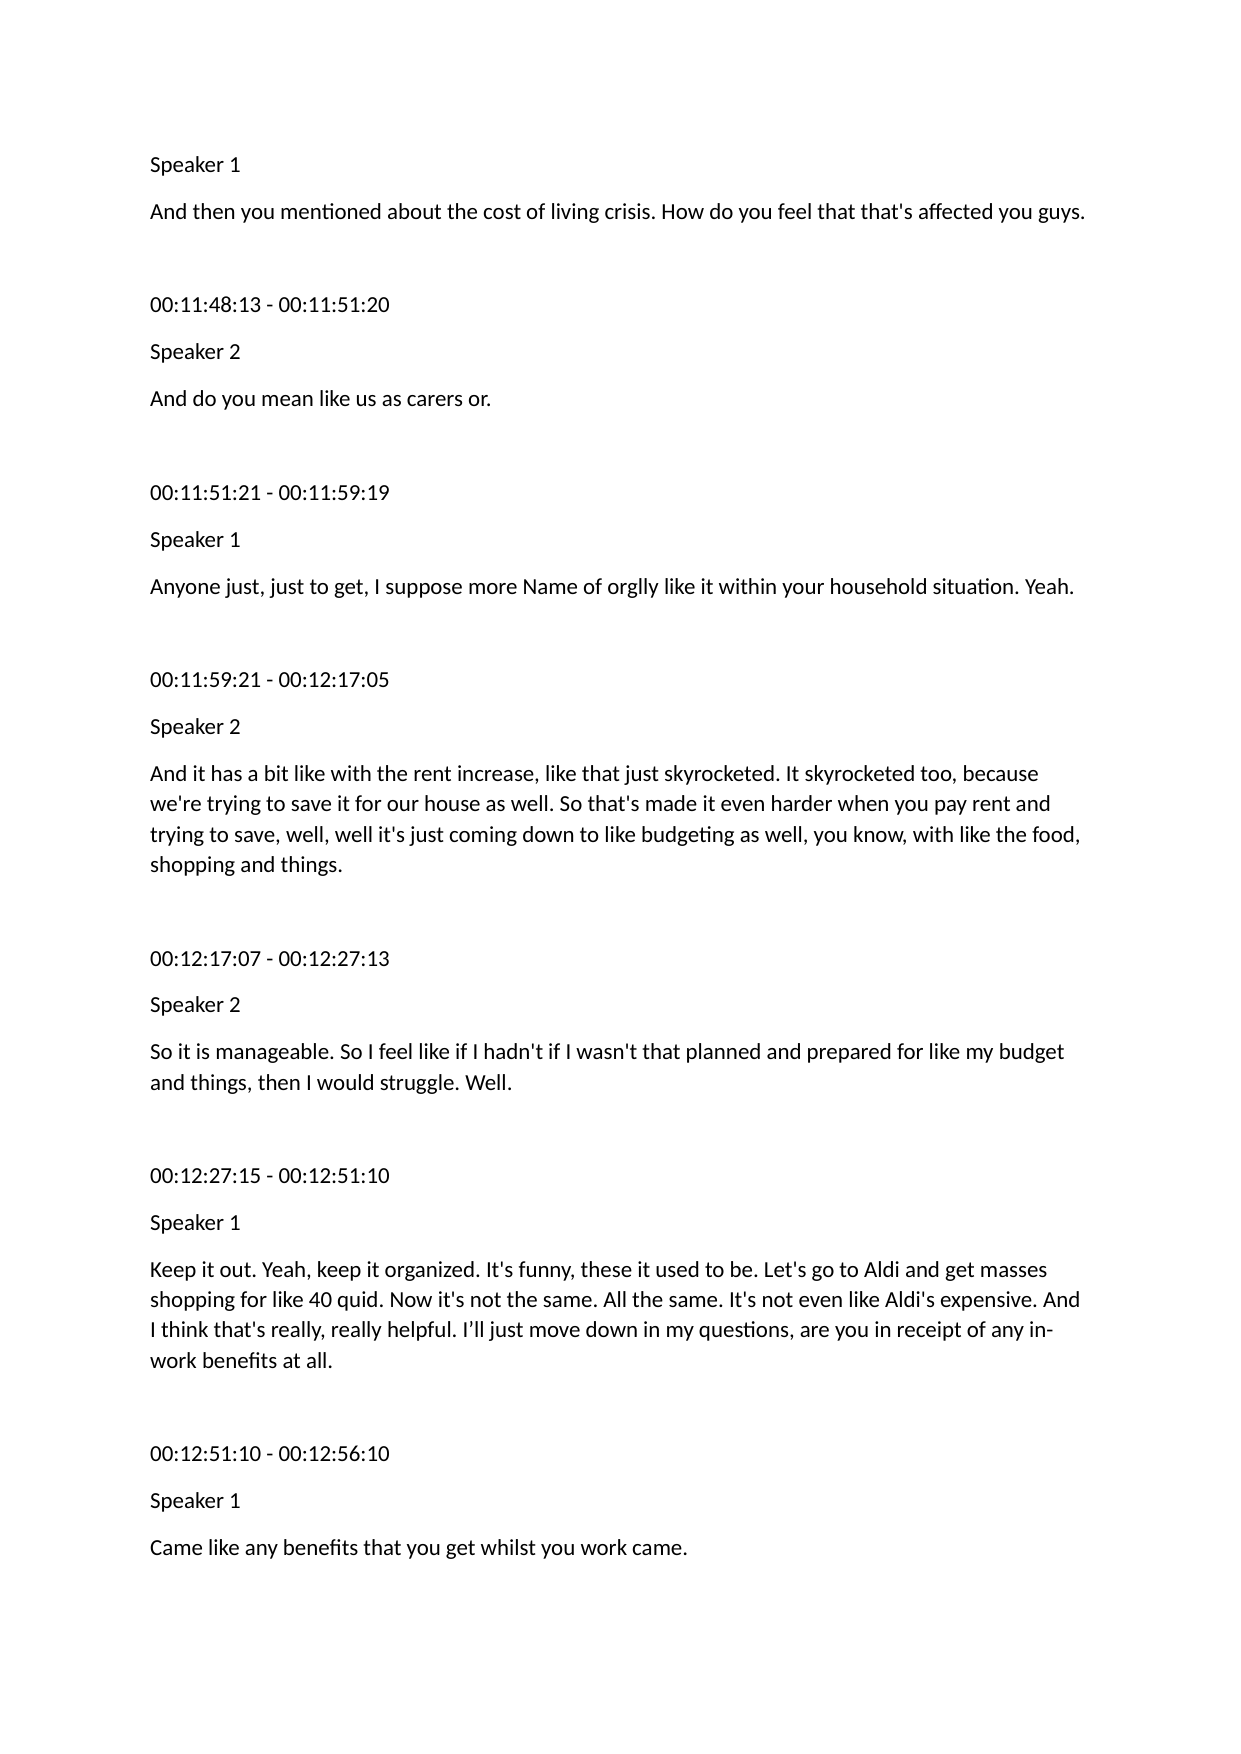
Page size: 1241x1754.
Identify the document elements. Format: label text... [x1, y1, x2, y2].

text 00:11:51:21 - 00:11:59:19 [150, 478, 1090, 506]
text So it is manageable. So I feel like if I hadn't if I wasn't that planned and prepared for like my budget and things, then I would struggle. Well. [150, 1037, 1090, 1096]
text And then you mentioned about the cost of living crisis. How do you feel that that's affected you guys. [150, 197, 1090, 225]
text Speaker 2 [150, 991, 1090, 1019]
text Speaker 1 [150, 525, 1090, 553]
text 00:12:27:15 - 00:12:51:10 [150, 1161, 1090, 1189]
text 00:12:51:10 - 00:12:56:10 [150, 1439, 1090, 1468]
text Speaker 1 [150, 1208, 1090, 1236]
text And do you mean like us as carers or. [150, 384, 1090, 412]
text 00:12:17:07 - 00:12:27:13 [150, 944, 1090, 972]
text Speaker 2 [150, 712, 1090, 741]
text Speaker 1 [150, 1486, 1090, 1514]
text Keep it out. Yeah, keep it organized. It's funny, these it used to be. Let's go to Aldi and get masses shopping for like 40 quid. Now it's not the same. All the same. It's not even like Aldi's expensive. And I think that's really, really helpful. I’ll just move down in my questions, are you in receipt of any in-work benefits at all. [150, 1255, 1090, 1374]
text Speaker 2 [150, 337, 1090, 366]
text Anyone just, just to get, I suppose more Name of orglly like it within your household situation. Yeah. [150, 572, 1090, 600]
text 00:11:48:13 - 00:11:51:20 [150, 291, 1090, 319]
text Came like any benefits that you get whilst you work came. [150, 1533, 1090, 1561]
text Speaker 1 [150, 150, 1090, 178]
text And it has a bit like with the rent increase, like that just skyrocketed. It skyrocketed too, because we're trying to save it for our house as well. So that's made it even harder when you pay rent and trying to save, well, well it's just coming down to like budgeting as well, you know, with like the food, shopping and things. [150, 759, 1090, 878]
text 00:11:59:21 - 00:12:17:05 [150, 666, 1090, 694]
